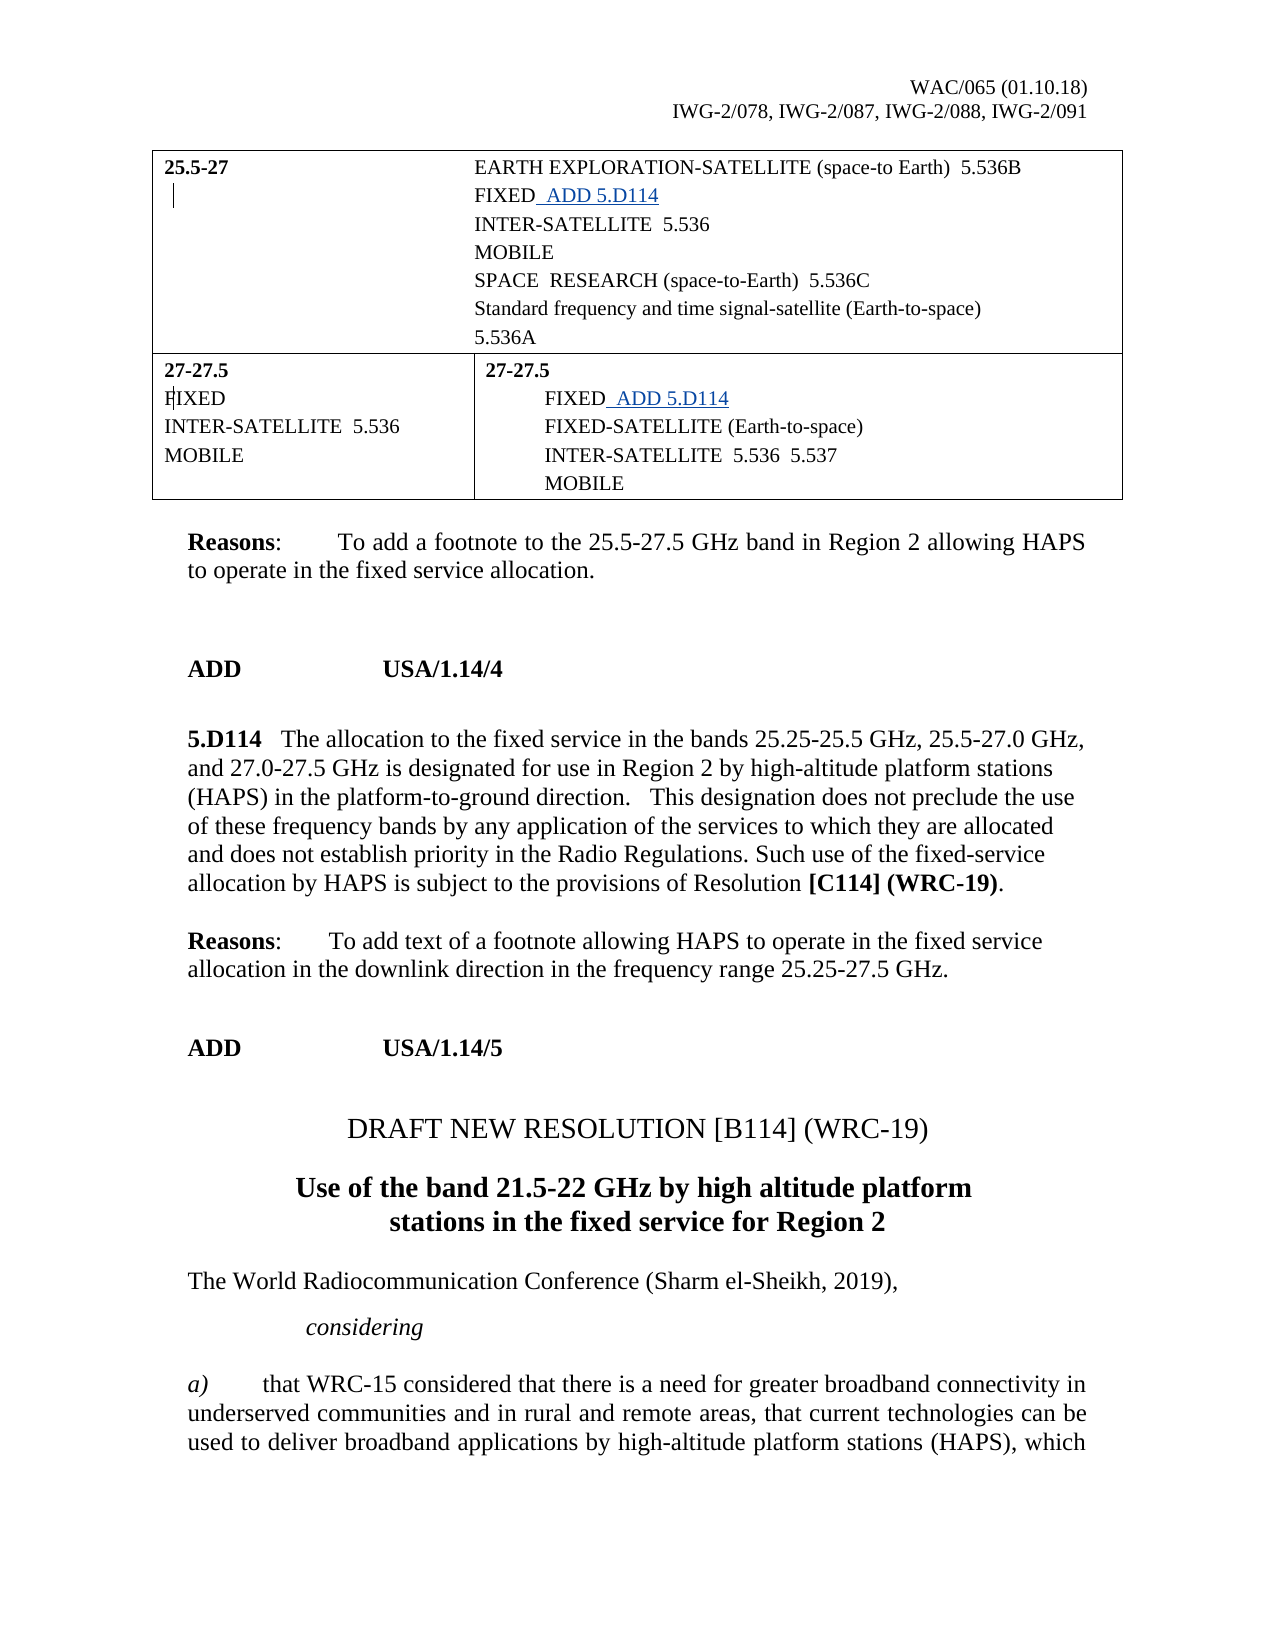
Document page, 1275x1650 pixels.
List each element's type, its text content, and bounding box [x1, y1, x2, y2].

table_cell 25.5-27 EARTH EXPLORATION-SATELLITE (space-to Earth) 5.536B FIXED INTER-SATELLITE 5.536 MOBILE SPACE RESEARCH (space-to-Earth) 5.536C Standard frequency and time signal-satellite (Earth-to-space) 5.536A [153, 151, 1122, 353]
text ADD USA/1.14/5 [187, 1033, 1087, 1062]
text considering [306, 1312, 1087, 1341]
text Reasons: To add a footnote to the 25.5-27.5 GHz band in Region 2 allowing HAPS to operate in the fixed service allocation. [187, 527, 1087, 584]
table_cell 27-27.5 FIXED FIXED-SATELLITE (Earth-to-space) INTER-SATELLITE 5.536 5.537 MOBILE [475, 354, 1122, 499]
text ADD USA/1.14/4 [187, 654, 1087, 683]
text DRAFT NEW RESOLUTION [B114] (WRC-19) [187, 1112, 1087, 1145]
text Use of the band 21.5-22 GHz by high altitude platform stations in the fixed service for Region 2 [187, 1170, 1087, 1237]
text Reasons: To add text of a footnote allowing HAPS to operate in the fixed service allocation in the downlink direction in the frequency range 25.25-27.5 GHz. [187, 926, 1087, 983]
table_cell 27-27.5 FIXED INTER-SATELLITE 5.536 MOBILE [153, 354, 474, 499]
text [187, 1369, 1087, 1456]
text The World Radiocommunication Conference (Sharm el-Sheikh, 2019), [187, 1266, 1087, 1295]
text 5.D114 The allocation to the fixed service in the bands 25.25-25.5 GHz, 25.5-27.0 GHz, and 27.0-27.5 GHz is designated for use in Region 2 by high-altitude platform stations (HAPS) in the platform-to-ground direction. This designation does not preclude the use of these frequency bands by any application of the services to which they are allocated and does not establish priority in the Radio Regulations. Such use of the fixed-service allocation by HAPS is subject to the provisions of Resolution [C114] (WRC-19). [187, 724, 1087, 897]
